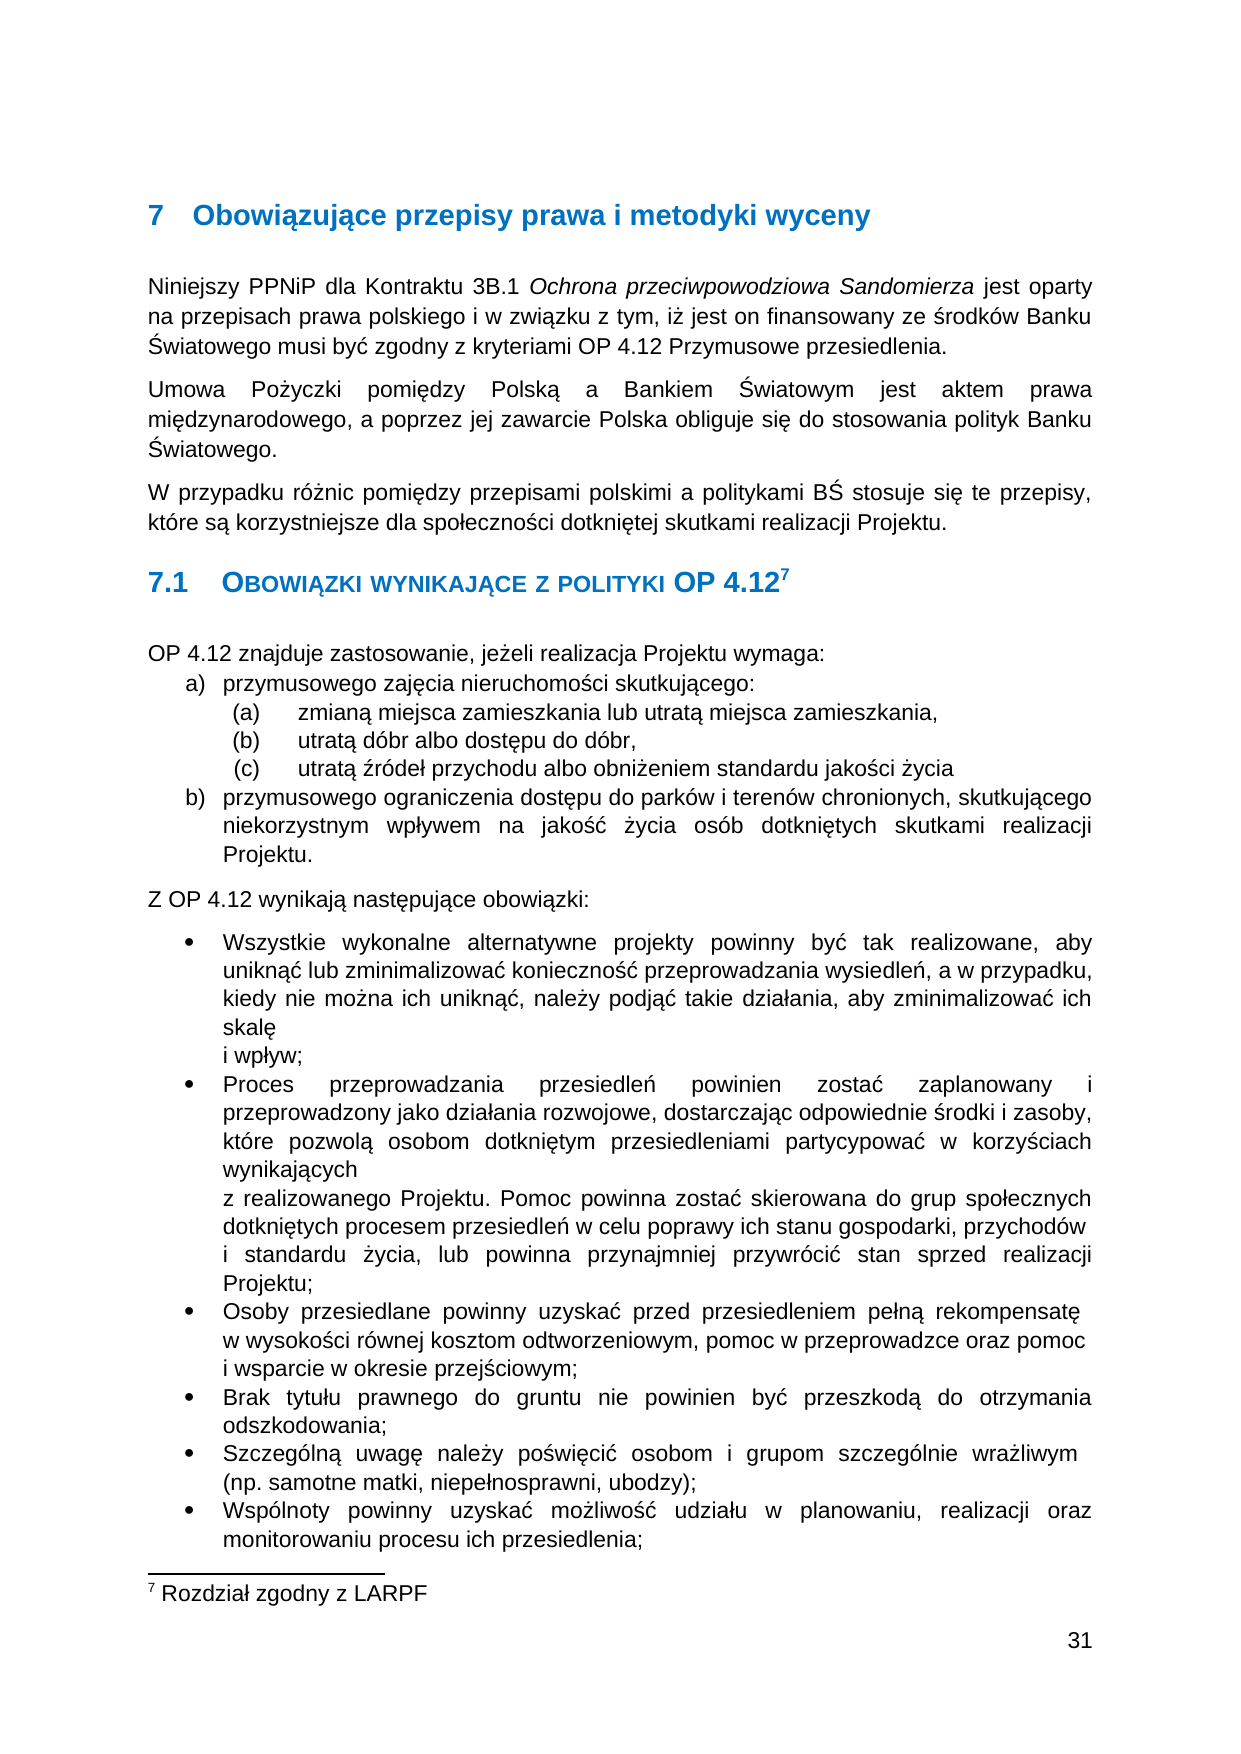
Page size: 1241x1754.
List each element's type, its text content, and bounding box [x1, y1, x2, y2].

list Osoby przesiedlane powinny uzyskać przed przesiedleniem pełną rekompensatę w wysokości równej kosztom odtworzeniowym, pomoc w przeprowadzce oraz pomoc i wsparcie w okresie przejściowym; [185, 1298, 1093, 1381]
list Wszystkie wykonalne alternatywne projekty powinny być tak realizowane, aby uniknąć lub zminimalizować konieczność przeprowadzania wysiedleń, a w przypadku, kiedy nie można ich uniknąć, należy podjąć takie działania, aby zminimalizować ich skalę i wpływ; [185, 928, 1093, 1069]
text Z OP 4.12 wynikają następujące obowiązki: [148, 886, 1093, 912]
text Niniejszy PPNiP dla Kontraktu 3B.1 Ochrona przeciwpowodziowa Sandomierza jest oparty na przepisach prawa polskiego i w związku z tym, iż jest on finansowany ze środków Banku Światowego musi być zgodny z kryteriami OP 4.12 Przymusowe przesiedlenia. [148, 273, 1093, 360]
list przymusowego zajęcia nieruchomości skutkującego: [185, 670, 1093, 696]
subtitle Obowiązki wynikające z polityki OP 4.12 [148, 564, 1093, 598]
subtitle Obowiązujące przepisy prawa i metodyki wyceny [148, 198, 1093, 231]
list zmianą miejsca zamieszkania lub utratą miejsca zamieszkania, [260, 698, 1093, 725]
list utratą dóbr albo dostępu do dóbr, [260, 727, 1093, 753]
list Szczególną uwagę należy poświęcić osobom i grupom szczególnie wrażliwym (np. samotne matki, niepełnosprawni, ubodzy); [185, 1440, 1093, 1495]
text Umowa Pożyczki pomiędzy Polską a Bankiem Światowym jest aktem prawa międzynarodowego, a poprzez jej zawarcie Polska obliguje się do stosowania polityk Banku Światowego. [148, 376, 1093, 463]
list Brak tytułu prawnego do gruntu nie powinien być przeszkodą do otrzymania odszkodowania; [185, 1383, 1093, 1438]
list Wspólnoty powinny uzyskać możliwość udziału w planowaniu, realizacji oraz monitorowaniu procesu ich przesiedlenia; [185, 1497, 1093, 1552]
list przymusowego ograniczenia dostępu do parków i terenów chronionych, skutkującego niekorzystnym wpływem na jakość życia osób dotkniętych skutkami realizacji Projektu. [185, 784, 1093, 867]
list utratą źródeł przychodu albo obniżeniem standardu jakości życia [260, 755, 1093, 782]
list Proces przeprowadzania przesiedleń powinien zostać zaplanowany i przeprowadzony jako działania rozwojowe, dostarczając odpowiednie środki i zasoby, które pozwolą osobom dotkniętym przesiedleniami partycypować w korzyściach wynikających z realizowanego Projektu. Pomoc powinna zostać skierowana do grup społecznych dotkniętych procesem przesiedleń w celu poprawy ich stanu gospodarki, przychodów i standardu życia, lub powinna przynajmniej przywrócić stan sprzed realizacji Projektu; [185, 1071, 1093, 1296]
text W przypadku różnic pomiędzy przepisami polskimi a politykami BŚ stosuje się te przepisy, które są korzystniejsze dla społeczności dotkniętej skutkami realizacji Projektu. [148, 479, 1093, 536]
text OP 4.12 znajduje zastosowanie, jeżeli realizacja Projektu wymaga: [148, 640, 1093, 666]
